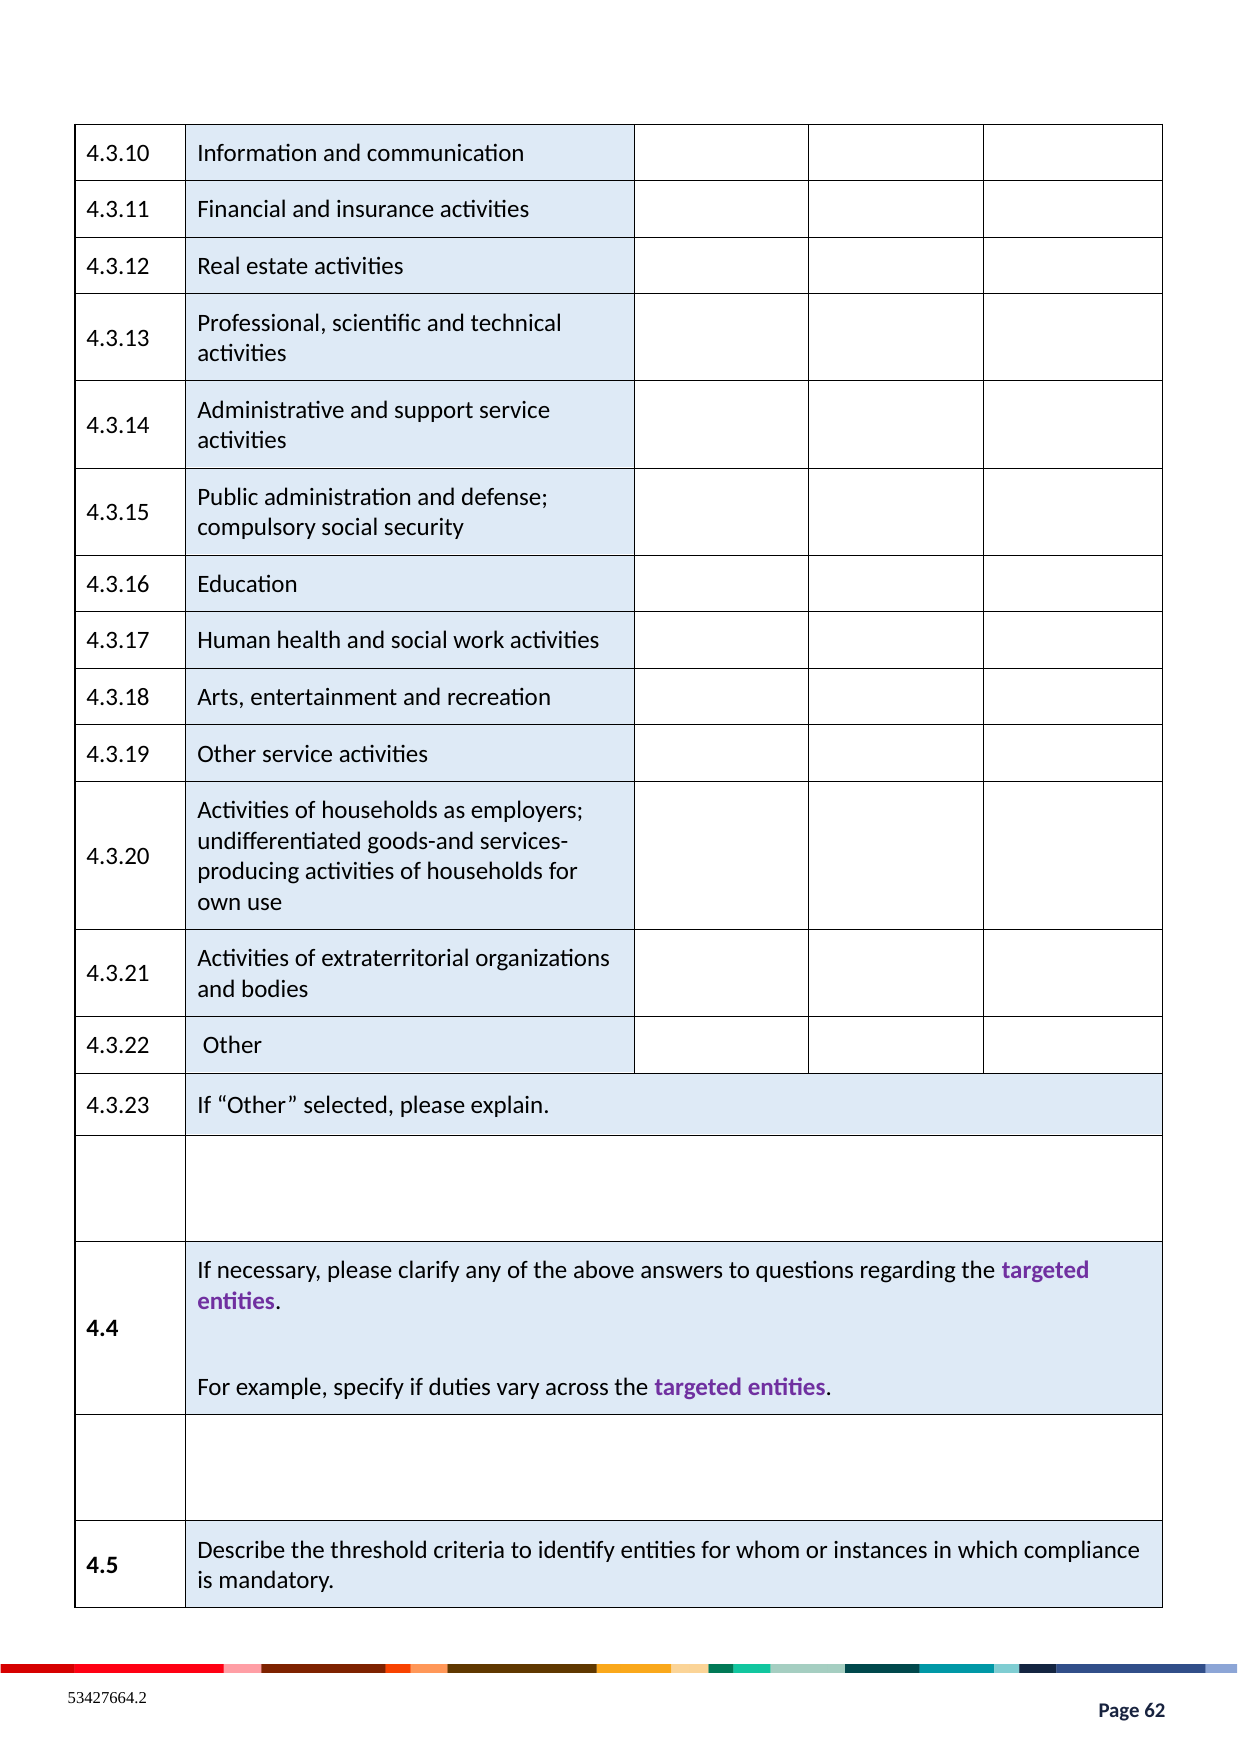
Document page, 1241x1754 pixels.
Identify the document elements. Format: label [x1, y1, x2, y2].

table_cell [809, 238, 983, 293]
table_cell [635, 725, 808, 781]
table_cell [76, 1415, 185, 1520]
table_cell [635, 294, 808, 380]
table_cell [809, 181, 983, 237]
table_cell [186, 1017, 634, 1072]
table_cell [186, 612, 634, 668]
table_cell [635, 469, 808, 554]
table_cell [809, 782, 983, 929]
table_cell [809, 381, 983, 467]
picture [0, 1664, 1236, 1673]
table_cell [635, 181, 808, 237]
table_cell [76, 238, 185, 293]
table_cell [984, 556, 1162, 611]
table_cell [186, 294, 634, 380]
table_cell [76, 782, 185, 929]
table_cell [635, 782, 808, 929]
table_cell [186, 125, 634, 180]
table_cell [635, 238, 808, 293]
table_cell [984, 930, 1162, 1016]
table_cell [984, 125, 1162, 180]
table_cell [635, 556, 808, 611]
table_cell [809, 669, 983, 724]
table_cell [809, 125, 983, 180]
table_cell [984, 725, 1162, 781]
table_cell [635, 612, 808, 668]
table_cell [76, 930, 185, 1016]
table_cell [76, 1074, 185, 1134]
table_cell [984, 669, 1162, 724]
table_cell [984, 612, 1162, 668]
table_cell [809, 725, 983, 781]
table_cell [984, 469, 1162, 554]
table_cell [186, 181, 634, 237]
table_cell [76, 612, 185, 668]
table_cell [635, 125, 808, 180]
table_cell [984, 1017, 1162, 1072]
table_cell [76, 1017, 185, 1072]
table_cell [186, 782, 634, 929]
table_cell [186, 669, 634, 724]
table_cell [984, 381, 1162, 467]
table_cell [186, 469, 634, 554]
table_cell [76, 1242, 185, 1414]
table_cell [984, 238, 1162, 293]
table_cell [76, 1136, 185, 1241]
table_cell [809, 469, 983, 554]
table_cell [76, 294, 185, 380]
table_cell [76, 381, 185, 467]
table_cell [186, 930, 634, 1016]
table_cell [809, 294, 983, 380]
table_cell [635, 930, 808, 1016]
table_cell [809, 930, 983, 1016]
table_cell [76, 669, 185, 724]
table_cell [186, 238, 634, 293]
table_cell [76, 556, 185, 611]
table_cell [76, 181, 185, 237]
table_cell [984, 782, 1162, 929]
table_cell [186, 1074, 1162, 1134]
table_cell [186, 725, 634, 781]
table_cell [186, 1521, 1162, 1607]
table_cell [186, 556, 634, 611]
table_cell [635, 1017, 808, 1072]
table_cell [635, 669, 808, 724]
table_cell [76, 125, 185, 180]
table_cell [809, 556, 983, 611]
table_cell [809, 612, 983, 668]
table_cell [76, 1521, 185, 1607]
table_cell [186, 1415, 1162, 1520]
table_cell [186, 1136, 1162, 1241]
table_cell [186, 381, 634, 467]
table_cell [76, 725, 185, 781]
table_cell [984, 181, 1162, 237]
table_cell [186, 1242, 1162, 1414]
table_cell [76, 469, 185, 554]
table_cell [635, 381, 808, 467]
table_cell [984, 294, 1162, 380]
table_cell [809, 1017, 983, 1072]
